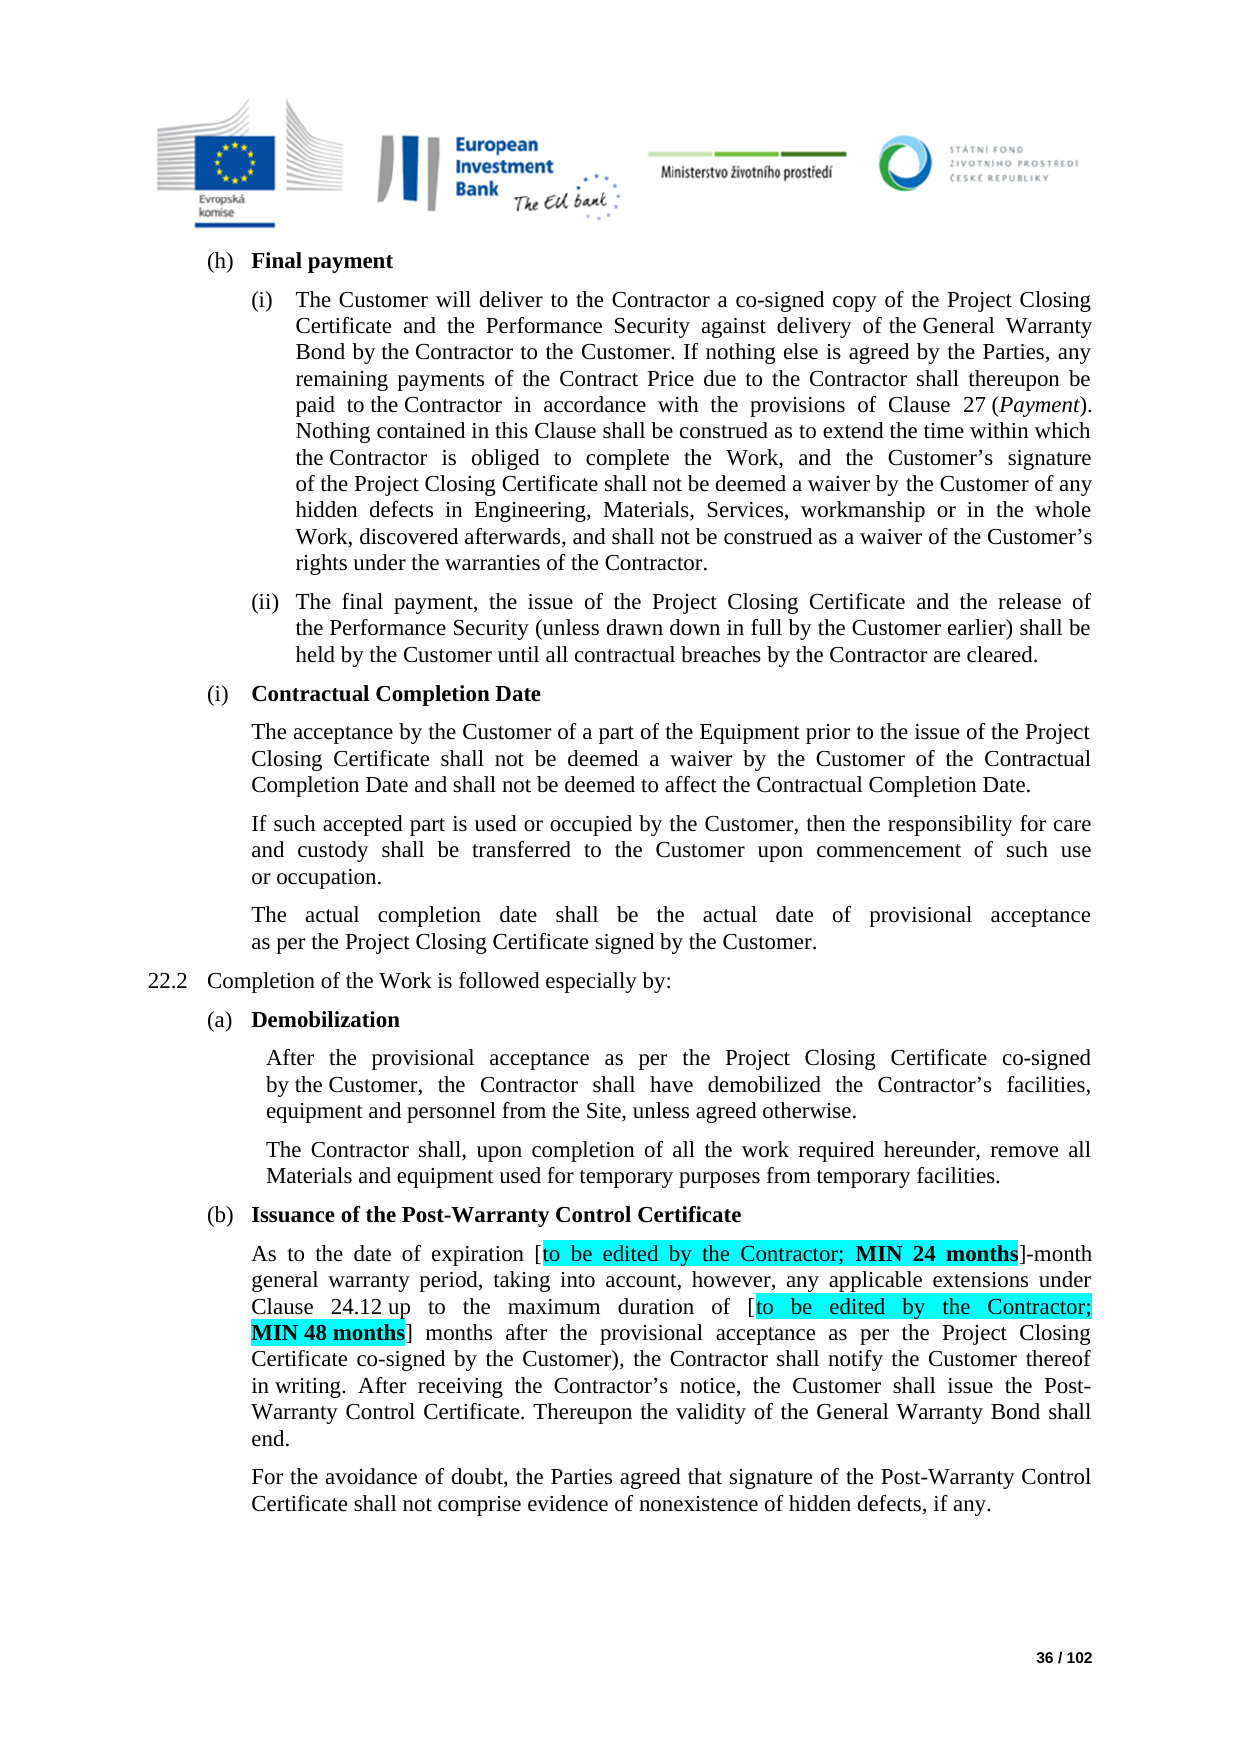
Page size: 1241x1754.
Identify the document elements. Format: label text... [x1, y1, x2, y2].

text The acceptance by the Customer of a part of the Equipment prior to the issue of the Project Closing Certificate shall not be deemed a waiver by the Customer of the Contractual Completion Date and shall not be deemed to affect the Contractual Completion Date. [251, 718, 1092, 797]
text The Contractor shall, upon completion of all the work required hereunder, remove all Materials and equipment used for temporary purposes from temporary facilities. [266, 1136, 1092, 1189]
text For the avoidance of doubt, the Parties agreed that signature of the Post-Warranty Control Certificate shall not comprise evidence of nonexistence of hidden defects, if any. [251, 1463, 1092, 1516]
list Demobilization [207, 1006, 1092, 1032]
text Completion of the Work is followed especially by: [148, 967, 1092, 993]
text After the provisional acceptance as per the Project Closing Certificate co-signed by the Customer, the Contractor shall have demobilized the Contractor’s facilities, equipment and personnel from the Site, unless agreed otherwise. [266, 1044, 1092, 1123]
text Final payment [207, 247, 1092, 273]
text Contractual Completion Date [207, 679, 1092, 706]
text The Customer will deliver to the Contractor a co-signed copy of the Project Closing Certificate and the Performance Security against delivery of the General Warranty Bond by the Contractor to the Customer. If nothing else is agreed by the Parties, any remaining payments of the Contract Price due to the Contractor shall thereupon be paid to the Contractor in accordance with the provisions of Clause 27 (Payment). Nothing contained in this Clause shall be construed as to extend the time within which the Contractor is obliged to complete the Work, and the Customer’s signature of the Project Closing Certificate shall not be deemed a waiver by the Customer of any hidden defects in Engineering, Materials, Services, workmanship or in the whole Work, discovered afterwards, and shall not be construed as a waiver of the Customer’s rights under the warranties of the Contractor. [251, 286, 1092, 576]
text The actual completion date shall be the actual date of provisional acceptance as per the Project Closing Certificate signed by the Customer. [251, 902, 1092, 954]
text As to the date of expiration [to be edited by the Contractor; MIN 24 months]-month general warranty period, taking into account, however, any applicable extensions under Clause 24.12 up to the maximum duration of [to be edited by the Contractor; MIN 48 months] months after the provisional acceptance as per the Project Closing Certificate co-signed by the Customer), the Contractor shall notify the Customer thereof in writing. After receiving the Contractor’s notice, the Customer shall issue the Post-Warranty Control Certificate. Thereupon the validity of the General Warranty Bond shall end. [251, 1240, 1092, 1451]
picture [147, 87, 1093, 235]
text The final payment, the issue of the Project Closing Certificate and the release of the Performance Security (unless drawn down in full by the Customer earlier) shall be held by the Customer until all contractual breaches by the Contractor are cleared. [251, 588, 1092, 667]
text Issuance of the Post-Warranty Control Certificate [207, 1201, 1092, 1228]
text If such accepted part is used or occupied by the Customer, then the responsibility for care and custody shall be transferred to the Customer upon commencement of such use or occupation. [251, 810, 1092, 889]
